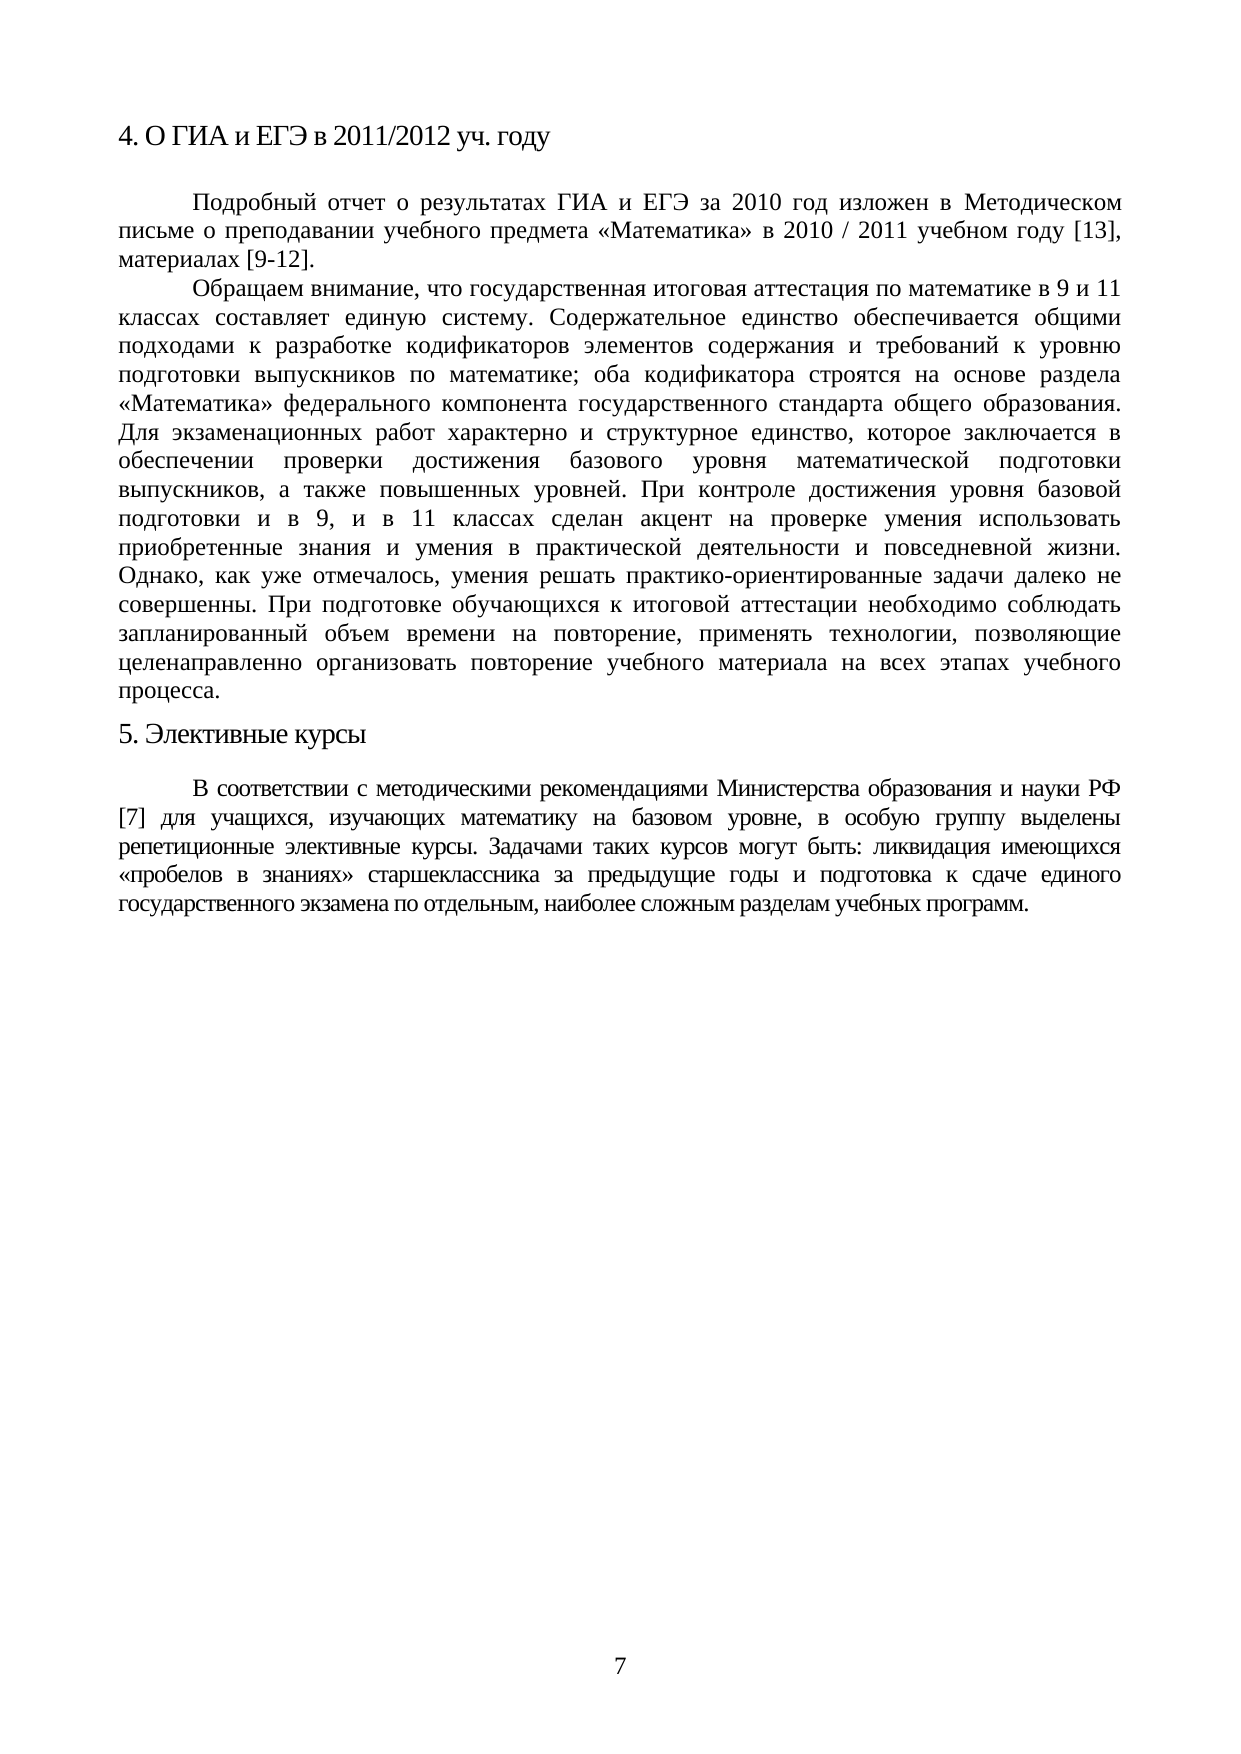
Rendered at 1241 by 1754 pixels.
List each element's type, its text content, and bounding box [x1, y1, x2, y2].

subtitle 5. Элективные курсы [118, 717, 1122, 750]
subtitle 4. О ГИА и ЕГЭ в 2011/2012 уч. году [118, 118, 1122, 152]
text Подробный отчет о результатах ГИА и ЕГЭ за 2010 год изложен в Методическом письме о преподавании учебного предмета «Математика» в 2010 / 2011 учебном году [13], материалах [9-12]. [118, 187, 1122, 273]
text В соответствии с методическими рекомендациями Министерства образования и науки РФ [7] для учащихся, изучающих математику на базовом уровне, в особую группу выделены репетиционные элективные курсы. Задачами таких курсов могут быть: ликвидация имеющихся «пробелов в знаниях» старшеклассника за предыдущие годы и подготовка к сдаче единого государственного экзамена по отдельным, наиболее сложным разделам учебных программ. [118, 773, 1122, 917]
text Обращаем внимание, что государственная итоговая аттестация по математике в 9 и 11 классах составляет единую систему. Содержательное единство обеспечивается общими подходами к разработке кодификаторов элементов содержания и требований к уровню подготовки выпускников по математике; оба кодификатора строятся на основе раздела «Математика» федерального компонента государственного стандарта общего образования. Для экзаменационных работ характерно и структурное единство, которое заключается в обеспечении проверки достижения базового уровня математической подготовки выпускников, а также повышенных уровней. При контроле достижения уровня базовой подготовки и в 9, и в 11 классах сделан акцент на проверке умения использовать приобретенные знания и умения в практической деятельности и повседневной жизни. Однако, как уже отмечалось, умения решать практико-ориентированные задачи далеко не совершенны. При подготовке обучающихся к итоговой аттестации необходимо соблюдать запланированный объем времени на повторение, применять технологии, позволяющие целенаправленно организовать повторение учебного материала на всех этапах учебного процесса. [118, 273, 1122, 704]
